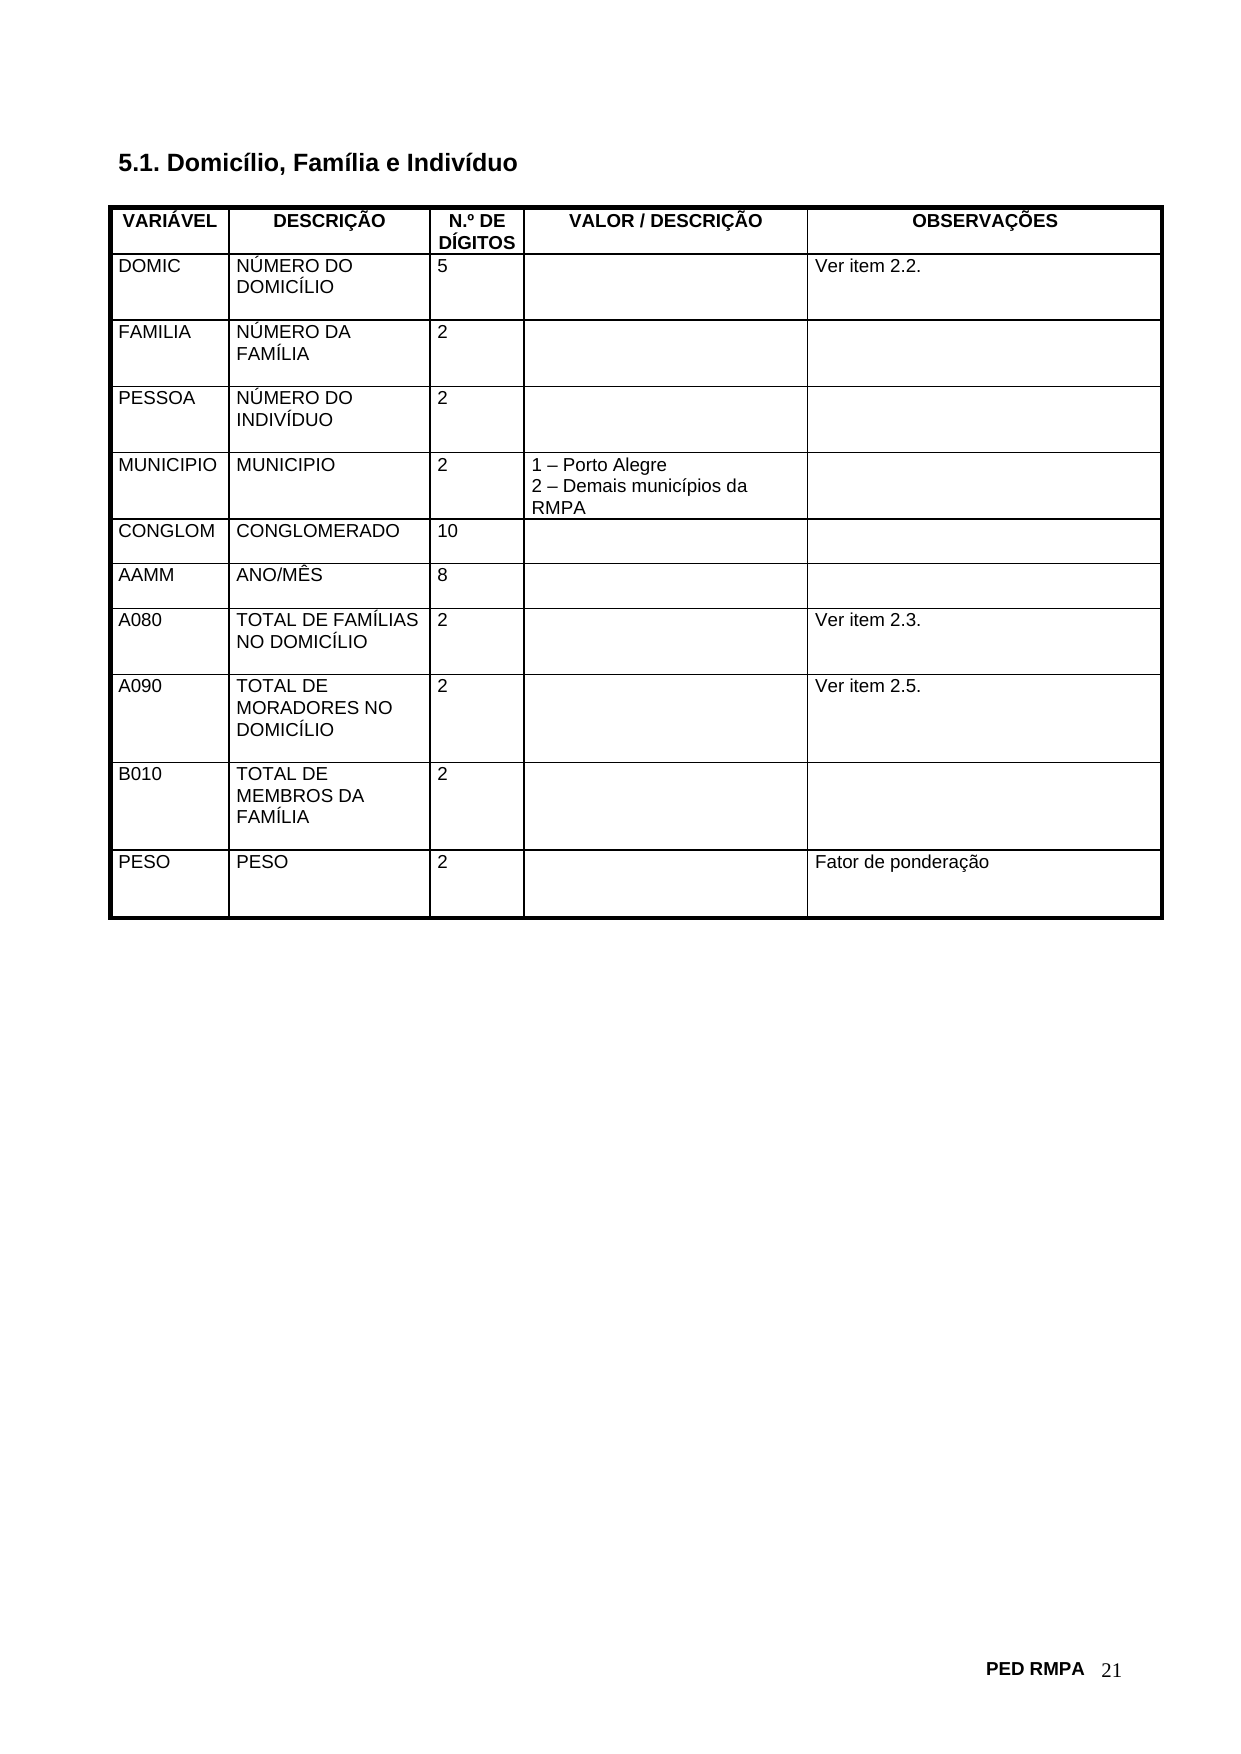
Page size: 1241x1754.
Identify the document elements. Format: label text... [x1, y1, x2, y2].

table_cell Ver item 2.3. [808, 609, 1160, 674]
table_cell [808, 763, 1160, 849]
table_header VALOR / DESCRIÇÃO [525, 210, 807, 253]
table_cell [808, 321, 1160, 386]
table_cell PESO [230, 851, 429, 916]
text 5.1. Domicílio, Família e Indivíduo [118, 148, 1122, 176]
table_cell [525, 255, 807, 319]
table_cell 10 [431, 520, 523, 563]
table_cell MUNICIPIO [113, 453, 228, 518]
table_cell Fator de ponderação [808, 851, 1160, 916]
table_cell [525, 520, 807, 563]
table_cell 5 [431, 255, 523, 319]
table_cell [525, 387, 807, 452]
table_cell MUNICIPIO [230, 453, 429, 518]
table_cell NÚMERO DO INDIVÍDUO [230, 387, 429, 452]
table_cell AAMM [113, 564, 228, 607]
table_header DESCRIÇÃO [230, 210, 429, 253]
table_cell [525, 675, 807, 761]
table_cell DOMIC [113, 255, 228, 319]
table_cell 2 [431, 763, 523, 849]
table_cell NÚMERO DO DOMICÍLIO [230, 255, 429, 319]
table_cell B010 [113, 763, 228, 849]
table_cell [525, 763, 807, 849]
table_cell PESO [113, 851, 228, 916]
table_cell TOTAL DE MEMBROS DA FAMÍLIA [230, 763, 429, 849]
table_cell [525, 564, 807, 607]
table_cell 2 [431, 851, 523, 916]
table_header OBSERVAÇÕES [808, 210, 1160, 253]
table_cell TOTAL DE FAMÍLIAS NO DOMICÍLIO [230, 609, 429, 674]
table_cell 2 [431, 387, 523, 452]
table_cell [525, 321, 807, 386]
table_cell 1 – Porto Alegre 2 – Demais municípios da RMPA [525, 453, 807, 518]
table_cell FAMILIA [113, 321, 228, 386]
table_cell A090 [113, 675, 228, 761]
table_header N.º DE DÍGITOS [431, 210, 523, 253]
table_cell PESSOA [113, 387, 228, 452]
table_cell Ver item 2.5. [808, 675, 1160, 761]
table_cell [525, 851, 807, 916]
table_cell CONGLOMERADO [230, 520, 429, 563]
table_cell [808, 520, 1160, 563]
table_cell 2 [431, 453, 523, 518]
table_cell A080 [113, 609, 228, 674]
table_cell [808, 564, 1160, 607]
table_cell 2 [431, 321, 523, 386]
table_cell ANO/MÊS [230, 564, 429, 607]
table_cell [525, 609, 807, 674]
table_cell NÚMERO DA FAMÍLIA [230, 321, 429, 386]
table_cell TOTAL DE MORADORES NO DOMICÍLIO [230, 675, 429, 761]
table_cell [808, 387, 1160, 452]
table_cell Ver item 2.2. [808, 255, 1160, 319]
table_cell 8 [431, 564, 523, 607]
table_header VARIÁVEL [113, 210, 228, 253]
table_cell 2 [431, 675, 523, 761]
table_cell 2 [431, 609, 523, 674]
table_cell [808, 453, 1160, 518]
table_cell CONGLOM [113, 520, 228, 563]
